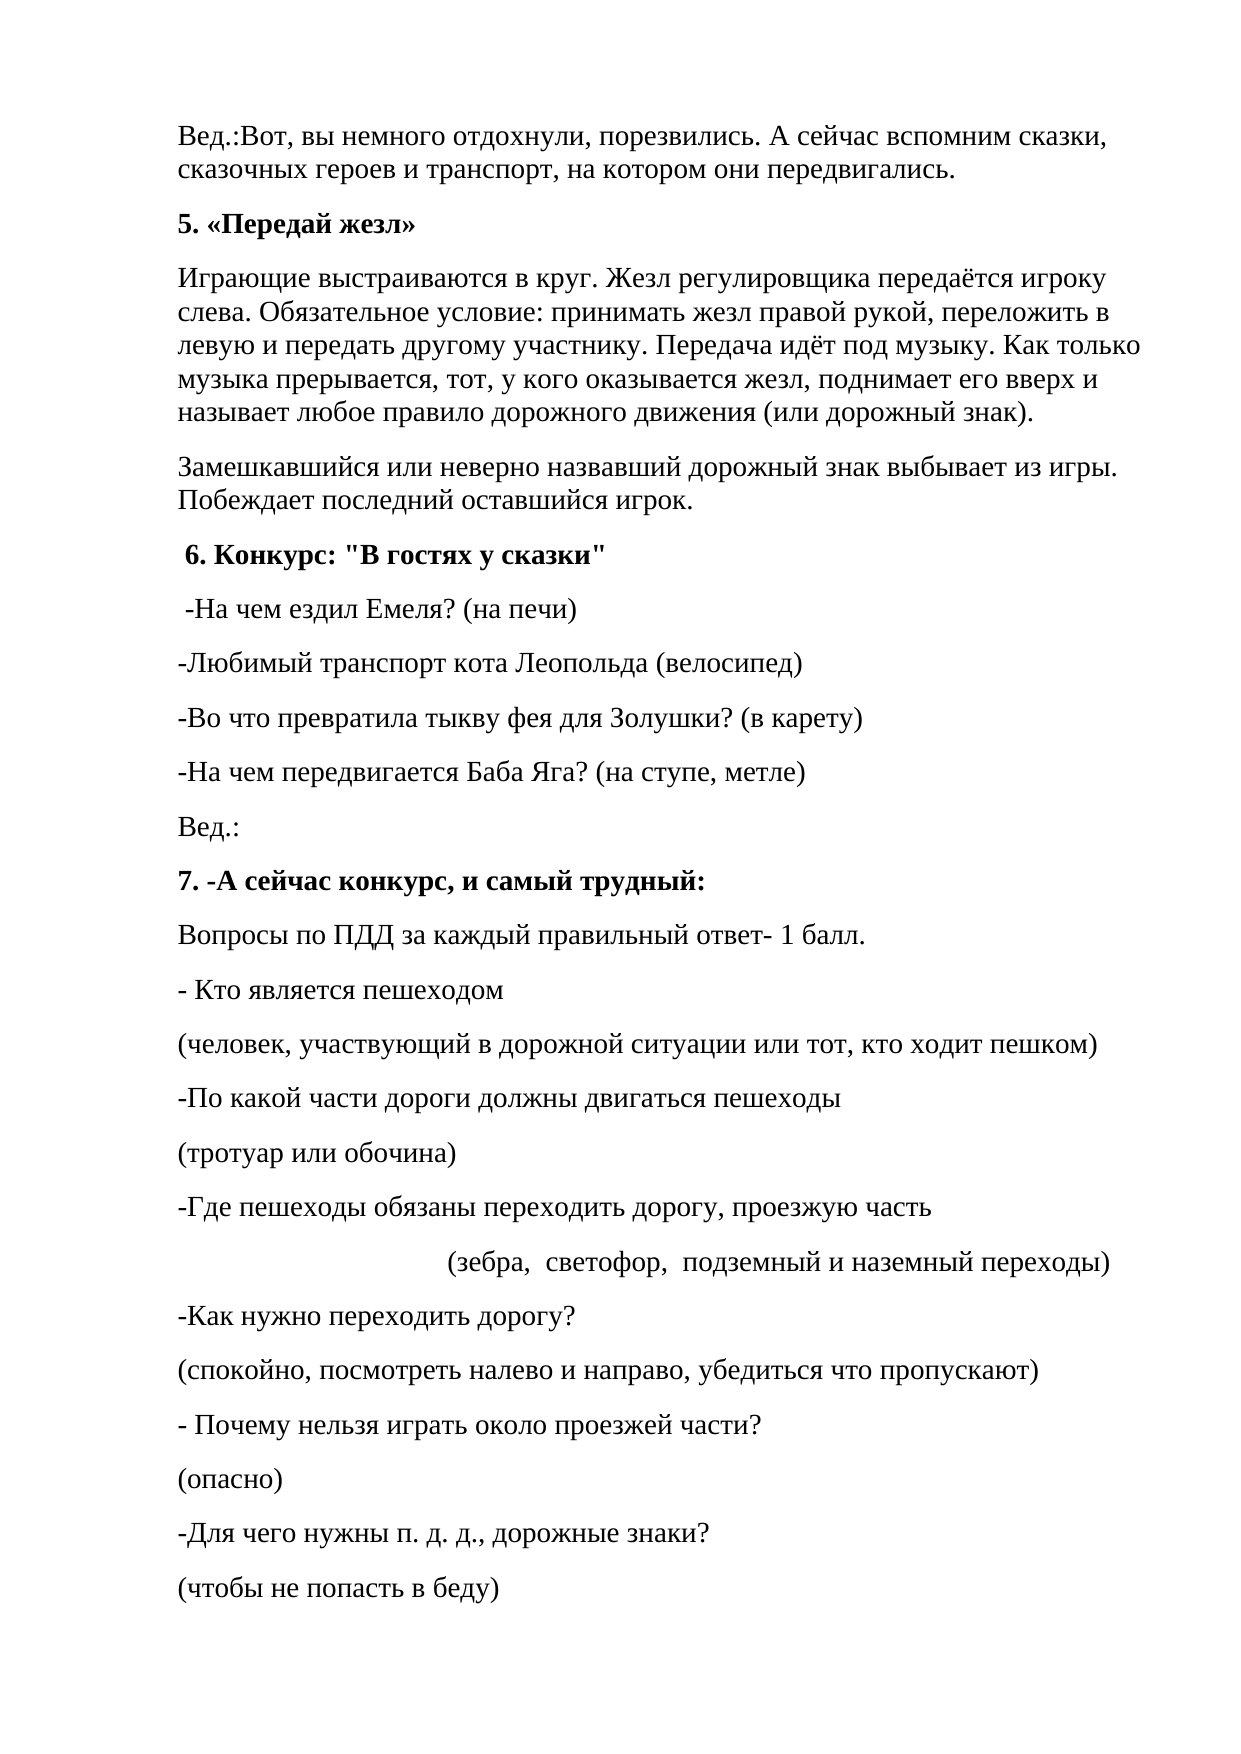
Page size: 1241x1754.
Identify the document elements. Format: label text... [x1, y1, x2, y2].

text Вопросы по ПДД за каждый правильный ответ- 1 балл. [177, 917, 1152, 951]
text Замешкавшийся или неверно назвавший дорожный знак выбывает из игры. Побеждает последний оставшийся игрок. [177, 449, 1152, 516]
text -Во что превратила тыкву фея для Золушки? (в карету) [177, 700, 1152, 733]
text 7. -А сейчас конкурс, и самый трудный: [177, 863, 1152, 897]
text -Любимый транспорт кота Леопольда (велосипед) [177, 646, 1152, 679]
text -Как нужно переходить дорогу? [177, 1298, 1152, 1332]
text (опасно) [177, 1461, 1152, 1495]
text (спокойно, посмотреть налево и направо, убедиться что пропускают) [177, 1352, 1152, 1386]
text - Почему нельзя играть около проезжей части? [177, 1407, 1152, 1440]
text Вед.: [177, 809, 1152, 842]
text 6. Конкурс: "В гостях у сказки" [177, 537, 1152, 570]
text -Для чего нужны п. д. д., дорожные знаки? [177, 1516, 1152, 1549]
text Вед.:Вот, вы немного отдохнули, порезвились. А сейчас вспомним сказки, сказочных героев и транспорт, на котором они передвигались. [177, 118, 1152, 185]
text (человек, участвующий в дорожной ситуации или тот, кто ходит пешком) [177, 1026, 1152, 1060]
text -По какой части дороги должны двигаться пешеходы [177, 1081, 1152, 1114]
text -На чем передвигается Баба Яга? (на ступе, метле) [177, 754, 1152, 788]
text (чтобы не попасть в беду) [177, 1570, 1152, 1603]
text (тротуар или обочина) [177, 1135, 1152, 1168]
text -На чем ездил Емеля? (на печи) [177, 591, 1152, 625]
text Играющие выстраиваются в круг. Жезл регулировщика передаётся игроку слева. Обязательное условие: принимать жезл правой рукой, переложить в левую и передать другому участнику. Передача идёт под музыку. Как только музыка прерывается, тот, у кого оказывается жезл, поднимает его вверх и называет любое правило дорожного движения (или дорожный знак). [177, 260, 1152, 428]
text - Кто является пешеходом [177, 972, 1152, 1005]
text 5. «Передай жезл» [177, 206, 1152, 239]
text -Где пешеходы обязаны переходить дорогу, проезжую часть [177, 1189, 1152, 1223]
text (зебра, светофор, подземный и наземный переходы) [177, 1244, 1152, 1277]
